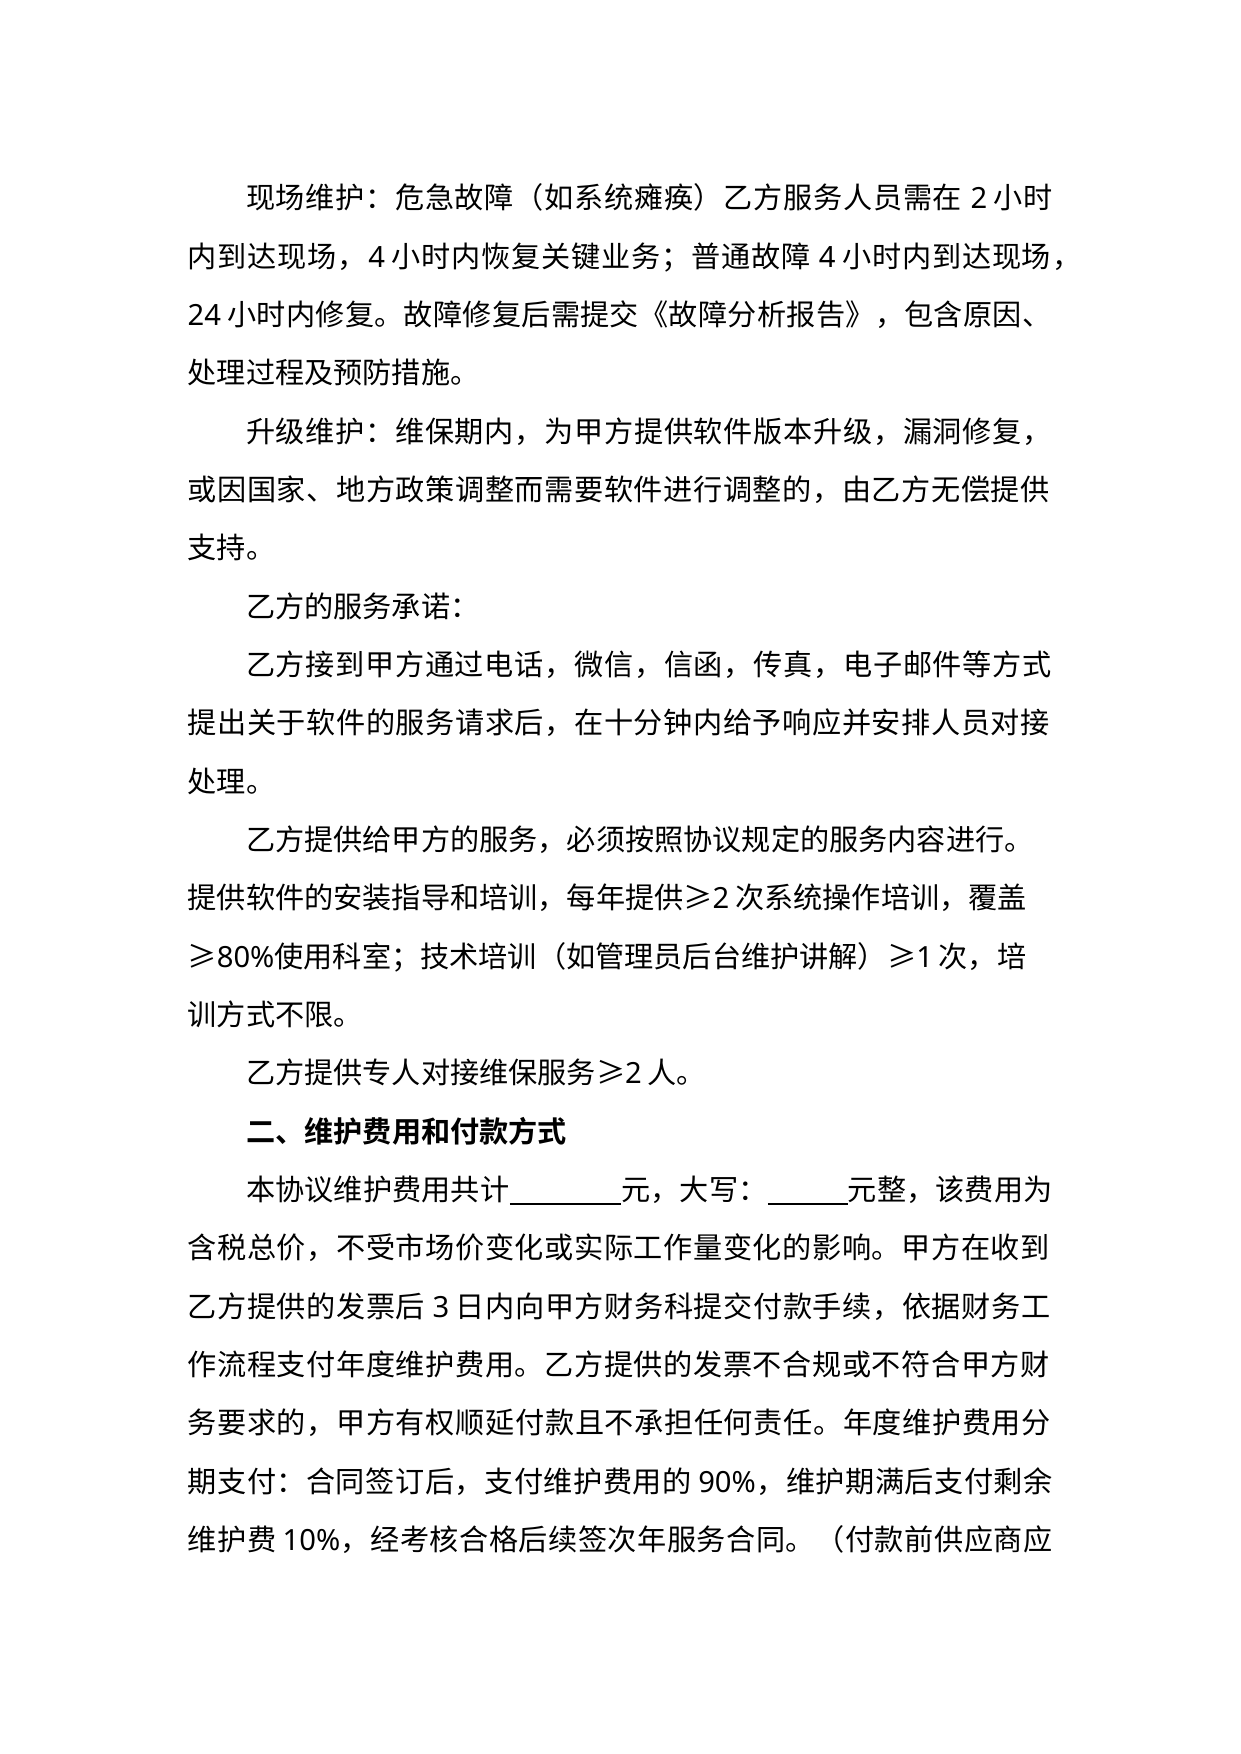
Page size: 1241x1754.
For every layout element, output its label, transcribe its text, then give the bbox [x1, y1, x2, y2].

text 现场维护：危急故障（如系统瘫痪）乙方服务人员需在2小时内到达现场，4小时内恢复关键业务；普通故障4小时内到达现场，24小时内修复。故障修复后需提交《故障分析报告》，包含原因、处理过程及预防措施。 [187, 162, 1053, 395]
text 乙方接到甲方通过电话，微信，信函，传真，电子邮件等方式提出关于软件的服务请求后，在十分钟内给予响应并安排人员对接处理。 [187, 629, 1053, 804]
text 升级维护：维保期内，为甲方提供软件版本升级，漏洞修复，或因国家、地方政策调整而需要软件进行调整的，由乙方无偿提供支持。 [187, 395, 1053, 570]
text 二、维护费用和付款方式 [187, 1095, 1053, 1154]
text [187, 1154, 1053, 1562]
text 乙方的服务承诺： [187, 570, 1053, 629]
text 乙方提供给甲方的服务，必须按照协议规定的服务内容进行。提供软件的安装指导和培训，每年提供≥2次系统操作培训，覆盖≥80%使用科室；技术培训（如管理员后台维护讲解）≥1次，培训方式不限。 [187, 804, 1053, 1037]
text 乙方提供专人对接维保服务≥2人。 [187, 1037, 1053, 1095]
